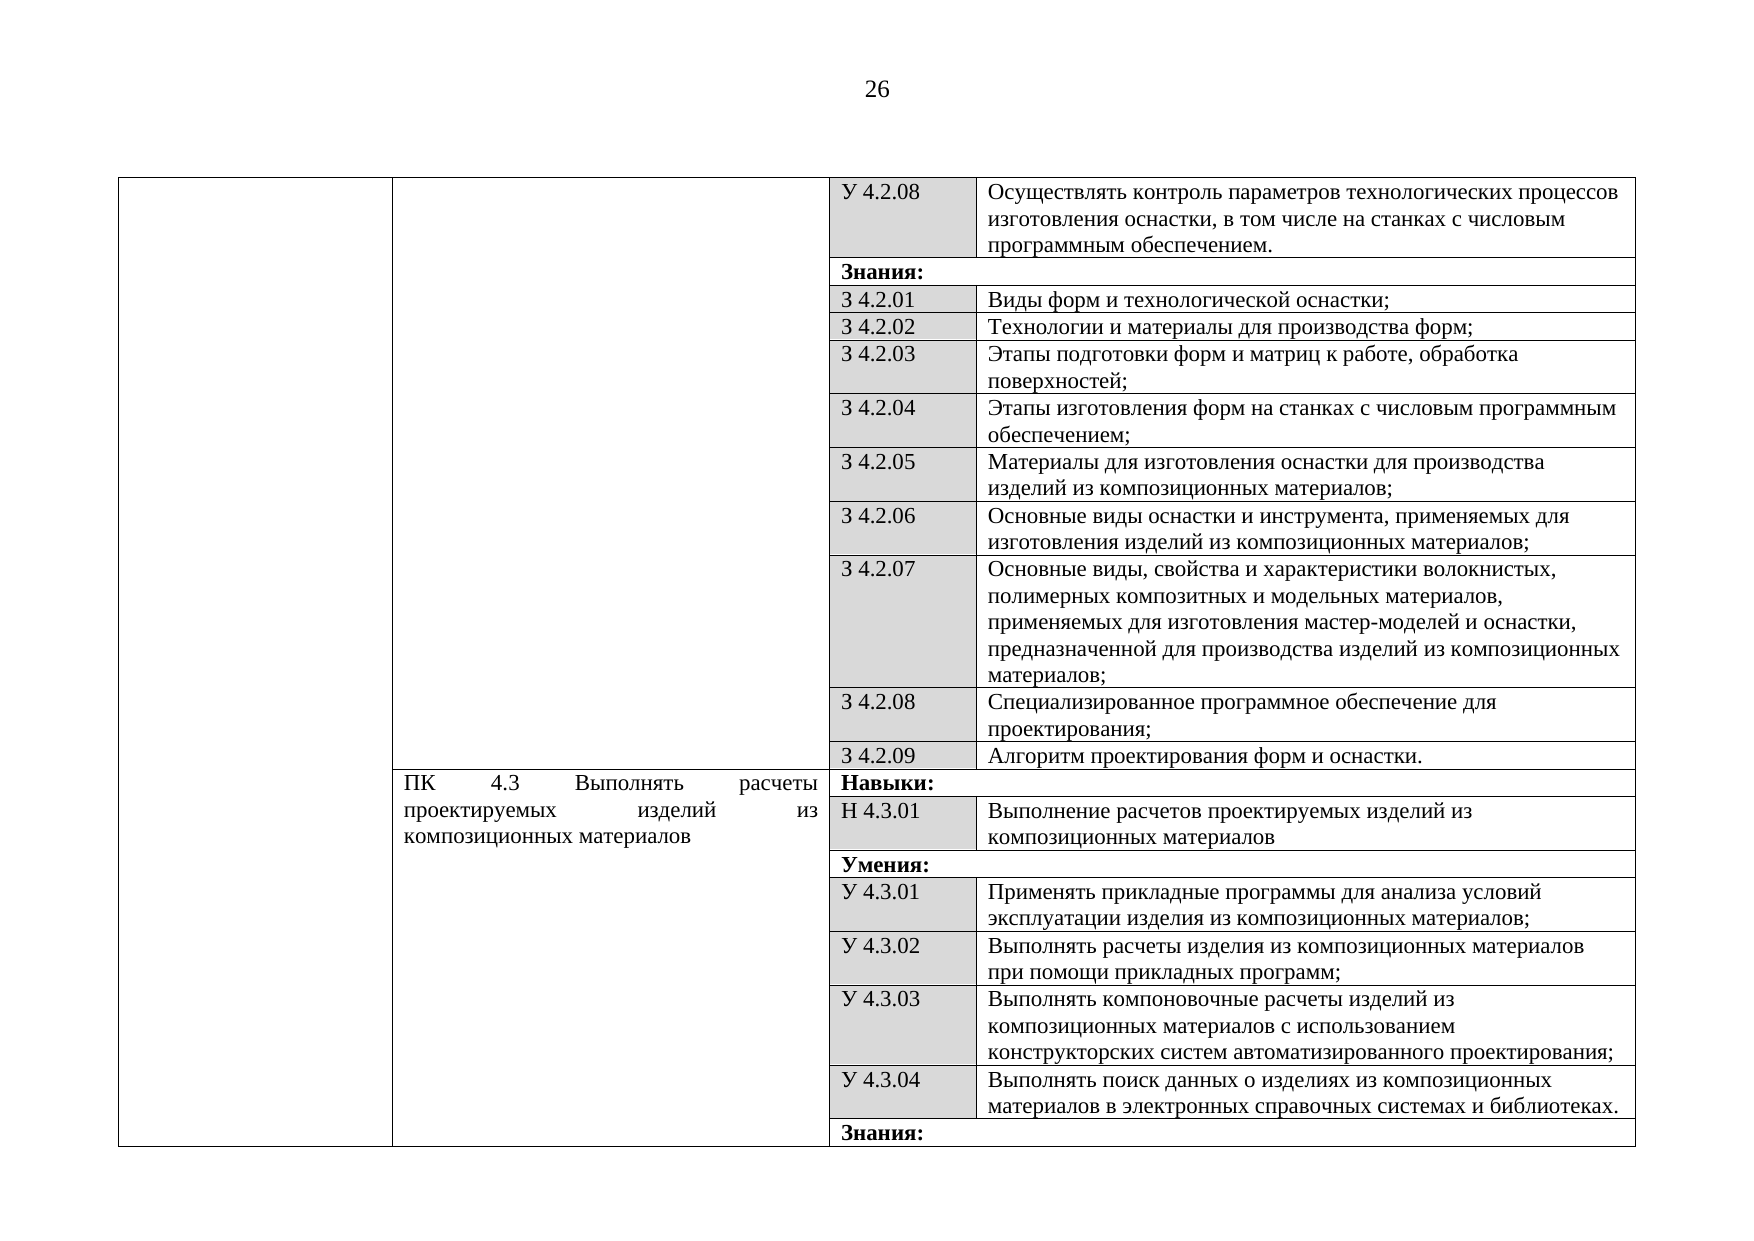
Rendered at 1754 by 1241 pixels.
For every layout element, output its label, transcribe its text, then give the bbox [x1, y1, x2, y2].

table_cell Технологии и материалы для производства форм; [977, 313, 1635, 339]
table_cell Знания: [830, 258, 1635, 285]
table_cell Специализированное программное обеспечение для проектирования; [977, 688, 1635, 741]
table_cell З 4.2.06 [830, 502, 976, 554]
table_cell З 4.2.07 [830, 556, 976, 687]
table_cell Алгоритм проектирования форм и оснастки. [977, 742, 1635, 768]
table_cell З 4.2.01 [830, 286, 976, 312]
table_cell У 4.3.04 [830, 1066, 976, 1118]
table_cell Н 4.3.01 [830, 797, 976, 849]
table_cell У 4.2.08 [830, 178, 976, 257]
table_cell З 4.2.08 [830, 688, 976, 741]
table_cell У 4.3.01 [830, 878, 976, 931]
table_cell Выполнять расчеты изделия из композиционных материалов при помощи прикладных программ; [977, 932, 1635, 984]
table_cell У 4.3.03 [830, 986, 976, 1064]
table_cell Основные виды, свойства и характеристики волокнистых, полимерных композитных и модельных материалов, применяемых для изготовления мастер-моделей и оснастки, предназначенной для производства изделий из композиционных материалов; [977, 556, 1635, 687]
table_cell Виды форм и технологической оснастки; [977, 286, 1635, 312]
table_cell З 4.2.02 [830, 313, 976, 339]
table_cell З 4.2.03 [830, 341, 976, 393]
table_cell Знания: [830, 1119, 1635, 1146]
table_cell У 4.3.02 [830, 932, 976, 984]
table_cell З 4.2.09 [830, 742, 976, 768]
table_cell Материалы для изготовления оснастки для производства изделий из композиционных материалов; [977, 448, 1635, 501]
table_cell Применять прикладные программы для анализа условий эксплуатации изделия из композиционных материалов; [977, 878, 1635, 931]
table_cell Этапы подготовки форм и матриц к работе, обработка поверхностей; [977, 341, 1635, 393]
table_cell Выполнение расчетов проектируемых изделий из композиционных материалов [977, 797, 1635, 849]
table_cell Умения: [830, 851, 1635, 877]
table_cell З 4.2.04 [830, 394, 976, 447]
table_cell Основные виды оснастки и инструмента, применяемых для изготовления изделий из композиционных материалов; [977, 502, 1635, 554]
table_cell З 4.2.05 [830, 448, 976, 501]
table_cell Навыки: [830, 770, 1635, 796]
table_cell Осуществлять контроль параметров технологических процессов изготовления оснастки, в том числе на станках с числовым программным обеспечением. [977, 178, 1635, 257]
table_cell Выполнять поиск данных о изделиях из композиционных материалов в электронных справочных системах и библиотеках. [977, 1066, 1635, 1118]
table_cell Выполнять компоновочные расчеты изделий из композиционных материалов с использованием конструкторских систем автоматизированного проектирования; [977, 986, 1635, 1064]
table_cell ПК 4.3 Выполнять расчеты проектируемых изделий из композиционных материалов [393, 770, 829, 1146]
table_cell Этапы изготовления форм на станках с числовым программным обеспечением; [977, 394, 1635, 447]
